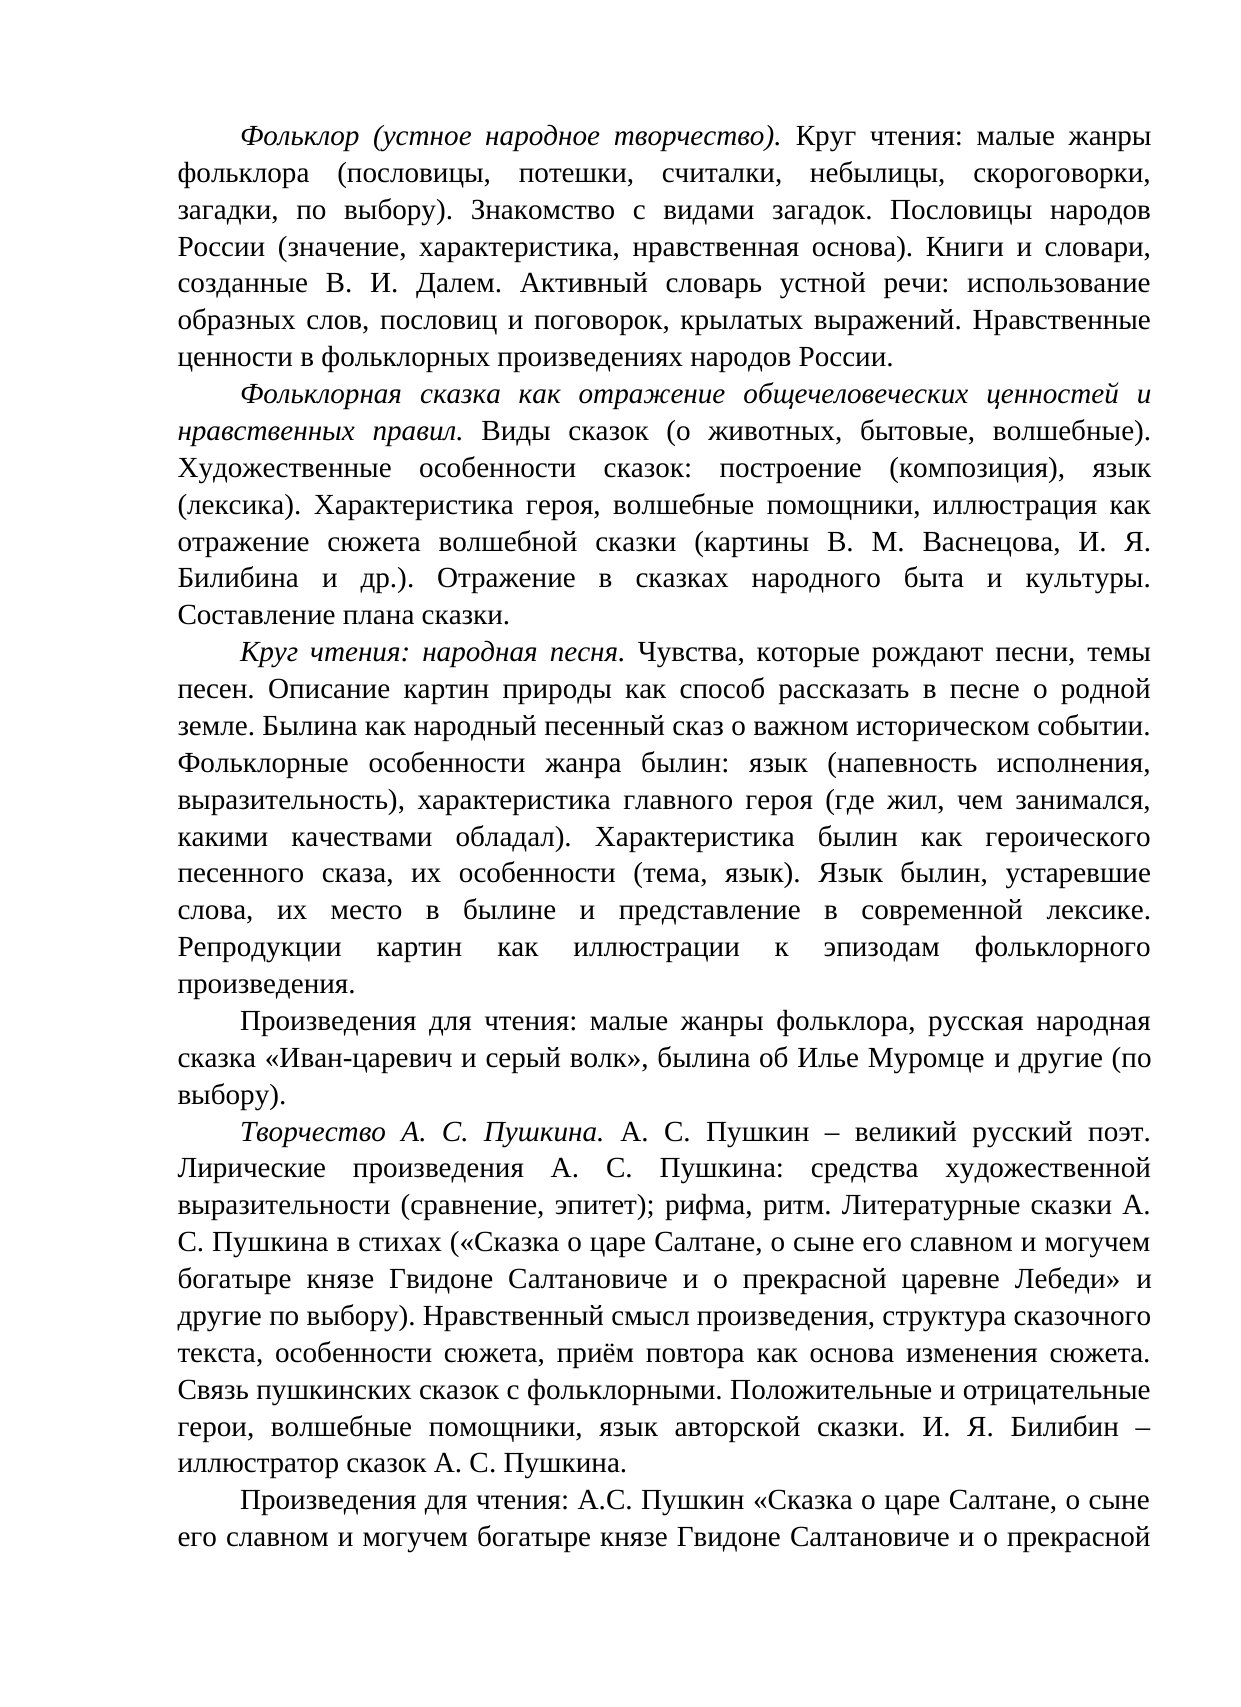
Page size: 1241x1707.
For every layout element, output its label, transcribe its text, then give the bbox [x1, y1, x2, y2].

text Творчество А. С. Пушкина. А. С. Пушкин – великий русский поэт. Лирические произведения А. С. Пушкина: средства художественной выразительности (сравнение, эпитет); рифма, ритм. Литературные сказки А. С. Пушкина в стихах («Сказка о царе Салтане, о сыне его славном и могучем богатыре князе Гвидоне Салтановиче и о прекрасной царевне Лебеди» и другие по выбору). Нравственный смысл произведения, структура сказочного текста, особенности сюжета, приём повтора как основа изменения сюжета. Связь пушкинских сказок с фольклорными. Положительные и отрицательные герои, волшебные помощники, язык авторской сказки. И. Я. Билибин – иллюстратор сказок А. С. Пушкина. [177, 1114, 1152, 1479]
text Фольклор (устное народное творчество). Круг чтения: малые жанры фольклора (пословицы, потешки, считалки, небылицы, скороговорки, загадки, по выбору). Знакомство с видами загадок. Пословицы народов России (значение, характеристика, нравственная основа). Книги и словари, созданные В. И. Далем. Активный словарь устной речи: использование образных слов, пословиц и поговорок, крылатых выражений. Нравственные ценности в фольклорных произведениях народов России. [177, 118, 1152, 373]
text Фольклорная сказка как отражение общечеловеческих ценностей и нравственных правил. Виды сказок (о животных, бытовые, волшебные). Художественные особенности сказок: построение (композиция), язык (лексика). Характеристика героя, волшебные помощники, иллюстрация как отражение сюжета волшебной сказки (картины В. М. Васнецова, И. Я. Билибина и др.). Отражение в сказках народного быта и культуры. Составление плана сказки. [177, 376, 1152, 631]
text Произведения для чтения: малые жанры фольклора, русская народная сказка «Иван-царевич и серый волк», былина об Илье Муромце и другие (по выбору). [177, 1003, 1152, 1110]
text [177, 1482, 1152, 1553]
text Круг чтения: народная песня. Чувства, которые рождают песни, темы песен. Описание картин природы как способ рассказать в песне о родной земле. Былина как народный песенный сказ о важном историческом событии. Фольклорные особенности жанра былин: язык (напевность исполнения, выразительность), характеристика главного героя (где жил, чем занимался, какими качествами обладал). Характеристика былин как героического песенного сказа, их особенности (тема, язык). Язык былин, устаревшие слова, их место в былине и представление в современной лексике. Репродукции картин как иллюстрации к эпизодам фольклорного произведения. [177, 634, 1152, 1000]
